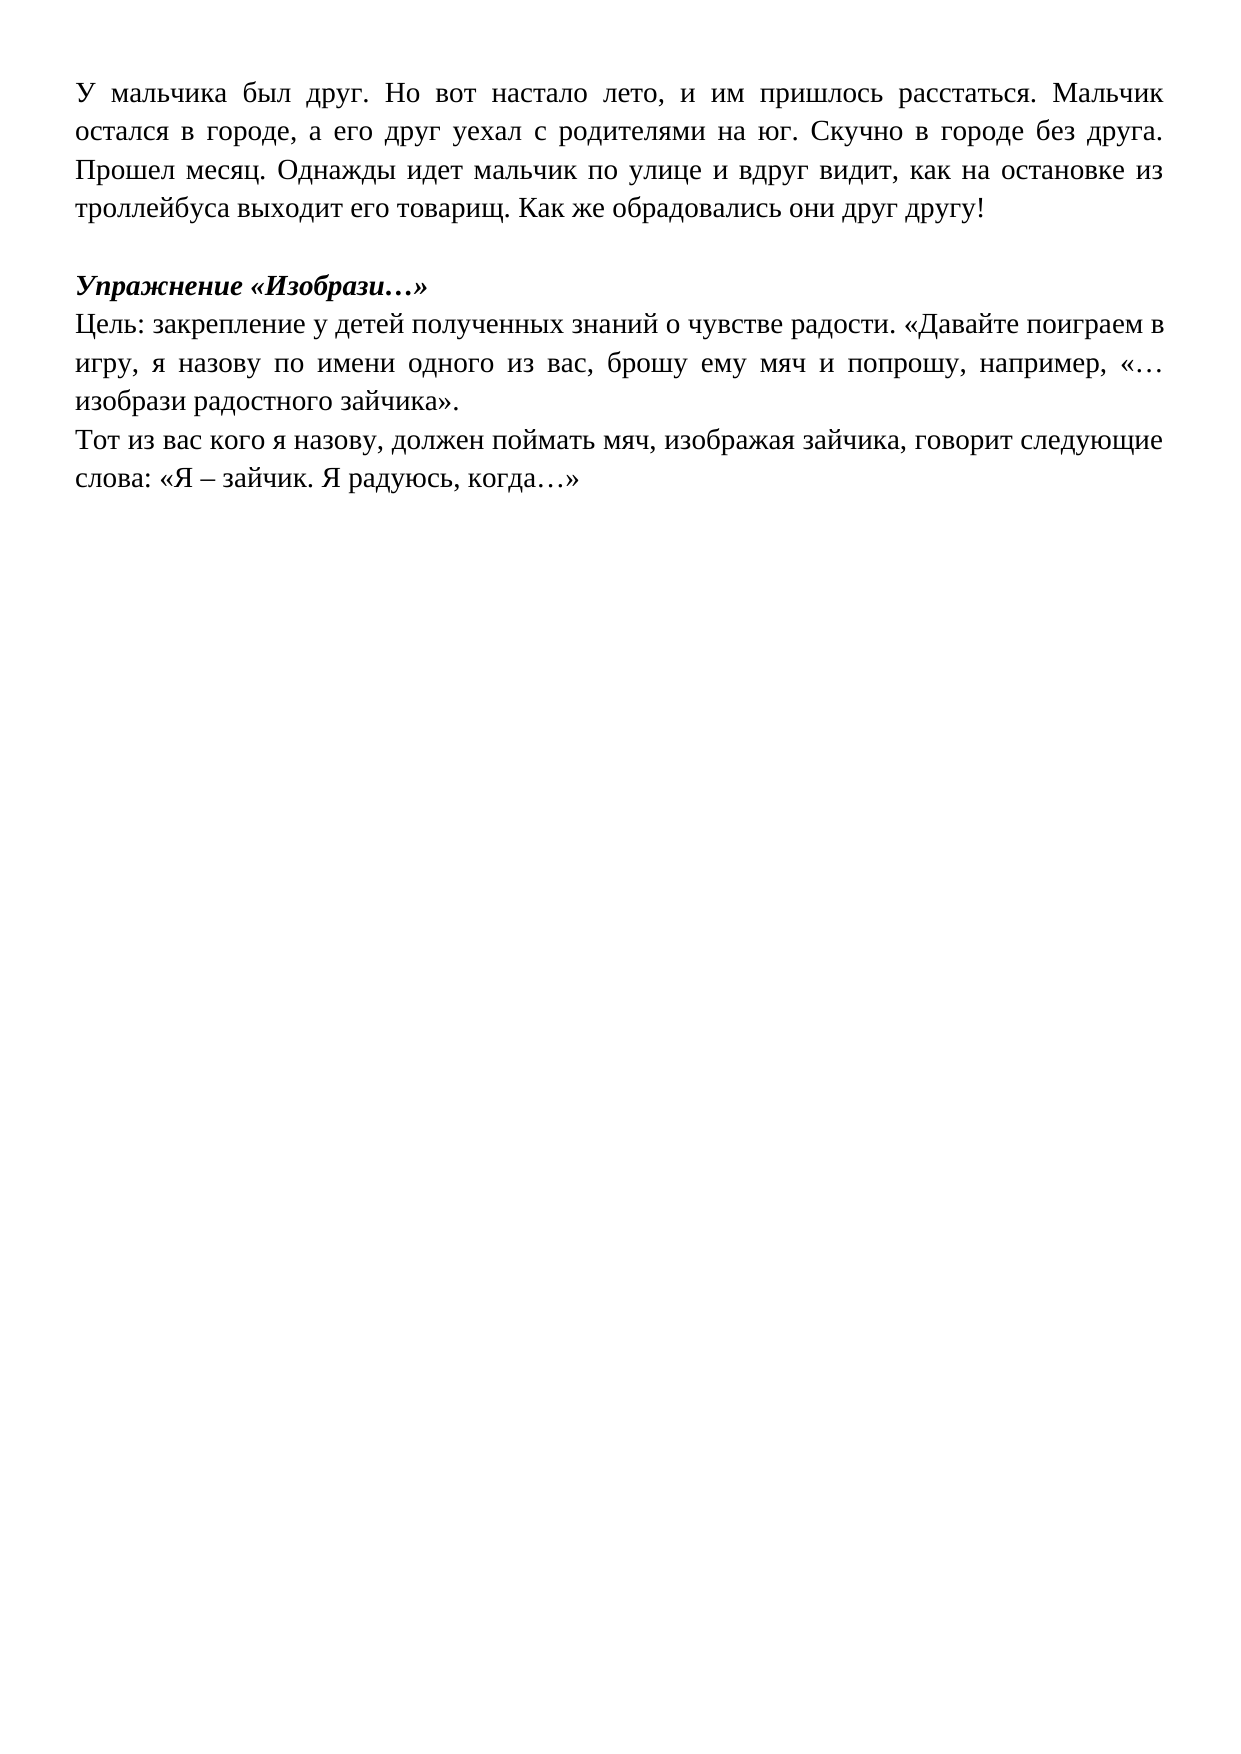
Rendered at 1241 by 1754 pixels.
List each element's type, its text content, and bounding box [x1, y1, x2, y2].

text Упражнение «Изобрази…» [75, 268, 1165, 301]
text Цель: закрепление у детей полученных знаний о чувстве радости. «Давайте поиграем в игру, я назову по имени одного из вас, брошу ему мяч и попрошу, например, «… изобрази радостного зайчика». [75, 306, 1165, 417]
text Тот из вас кого я назову, должен поймать мяч, изображая зайчика, говорит следующие слова: «Я – зайчик. Я радуюсь, когда…» [75, 422, 1165, 494]
text У мальчика был друг. Но вот настало лето, и им пришлось расстаться. Мальчик остался в городе, а его друг уехал с родителями на юг. Скучно в городе без друга. Прошел месяц. Однажды идет мальчик по улице и вдруг видит, как на остановке из троллейбуса выходит его товарищ. Как же обрадовались они друг другу! [75, 75, 1165, 224]
